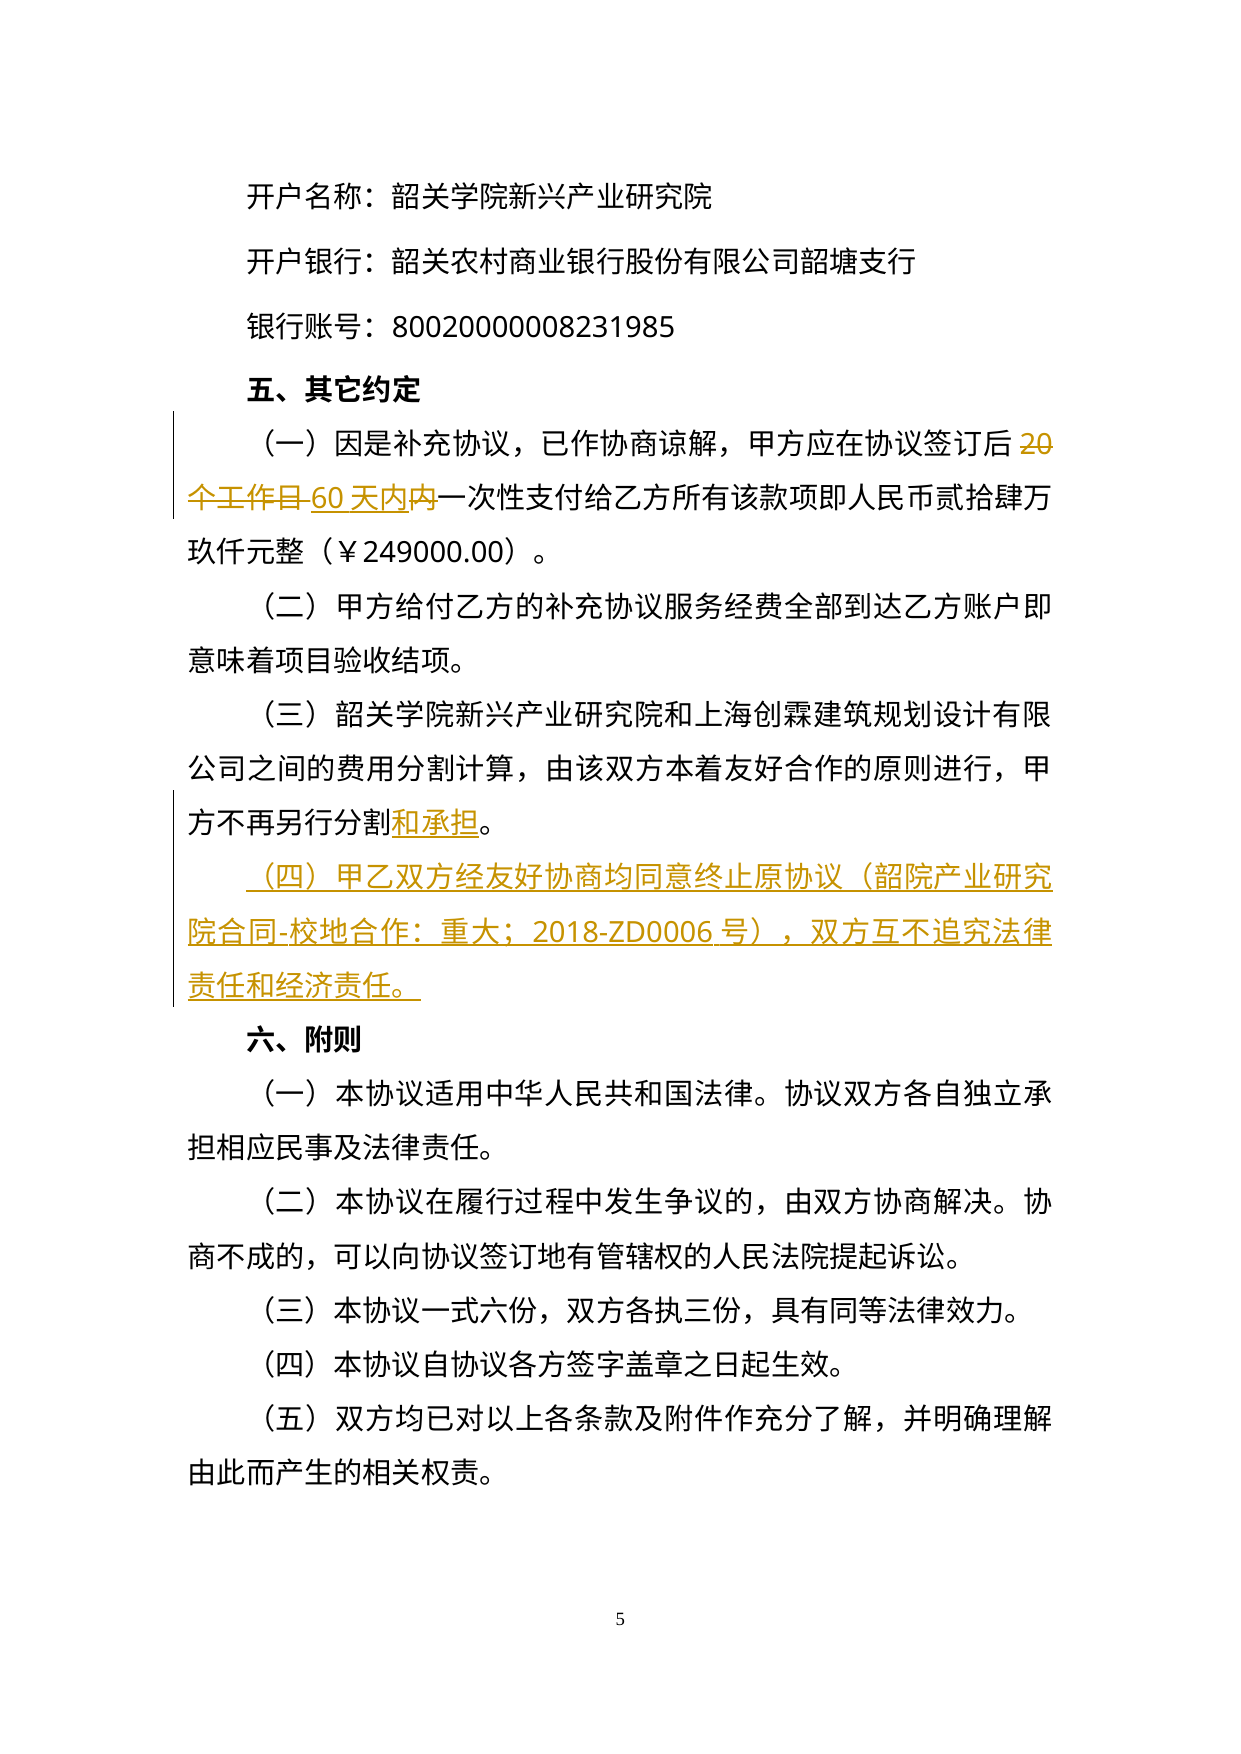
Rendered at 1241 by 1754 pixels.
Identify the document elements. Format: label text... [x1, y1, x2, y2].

text （一）因是补充协议，已作协商谅解，甲方应在协议签订后一次性支付给乙方所有该款项即人民币贰拾肆万玖仟元整（￥249000.00）。 [187, 411, 1053, 574]
text （二）本协议在履行过程中发生争议的，由双方协商解决。协商不成的，可以向协议签订地有管辖权的人民法院提起诉讼。 [187, 1169, 1053, 1278]
text （三）本协议一式六份，双方各执三份，具有同等法律效力。 [187, 1278, 1053, 1332]
text 开户名称：韶关学院新兴产业研究院 [187, 162, 1053, 227]
text （二）甲方给付乙方的补充协议服务经费全部到达乙方账户即意味着项目验收结项。 [187, 574, 1053, 682]
text （一）本协议适用中华人民共和国法律。协议双方各自独立承担相应民事及法律责任。 [187, 1061, 1053, 1169]
text 六、附则 [187, 1007, 1053, 1061]
text 五、其它约定 [187, 357, 1053, 411]
text 开户银行：韶关农村商业银行股份有限公司韶塘支行 [187, 227, 1053, 292]
text （四）本协议自协议各方签字盖章之日起生效。 [187, 1332, 1053, 1386]
text 银行账号：80020000008231985 [187, 292, 1053, 357]
text （五）双方均已对以上各条款及附件作充分了解，并明确理解由此而产生的相关权责。 [187, 1386, 1053, 1494]
text （三）韶关学院新兴产业研究院和上海创霖建筑规划设计有限公司之间的费用分割计算，由该双方本着友好合作的原则进行，甲方不再另行分割。 [187, 682, 1053, 844]
